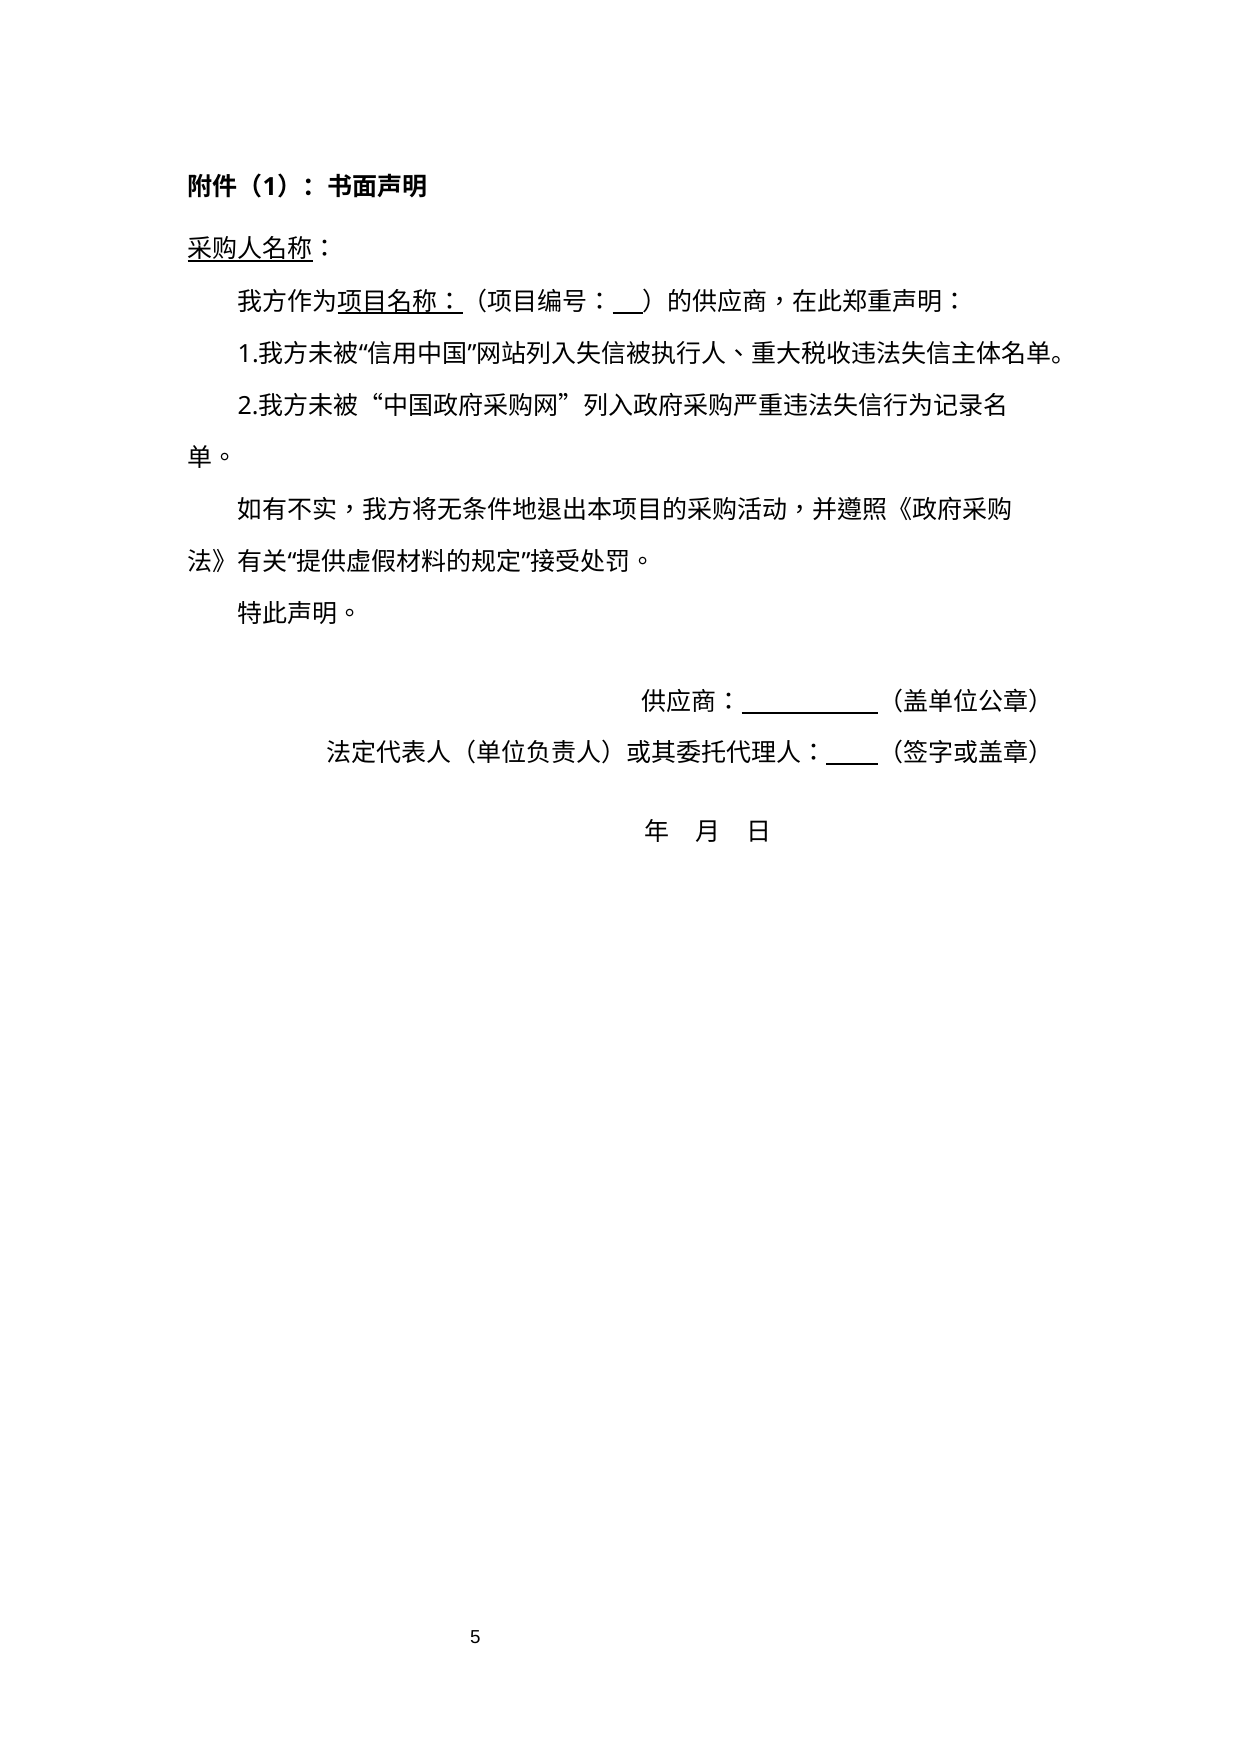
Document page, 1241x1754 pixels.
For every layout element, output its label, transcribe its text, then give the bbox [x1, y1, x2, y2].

text 我方作为项目名称：（项目编号： ）的供应商，在此郑重声明： [187, 268, 1053, 320]
text 如有不实，我方将无条件地退出本项目的采购活动，并遵照《政府采购法》有关“提供虚假材料的规定”接受处罚。 [187, 477, 1053, 581]
text 年 月 日 [187, 811, 1053, 848]
text 采购人名称： [187, 216, 1053, 268]
text 特此声明。 [187, 581, 1053, 633]
text 法定代表人（单位负责人）或其委托代理人： （签字或盖章） [187, 734, 1053, 768]
text 供应商： （盖单位公章） [187, 683, 1053, 717]
text 附件（1）：书面声明 [187, 162, 1053, 204]
text 2.我方未被“中国政府采购网”列入政府采购严重违法失信行为记录名单。 [187, 372, 1053, 477]
text 1.我方未被“信用中国”网站列入失信被执行人、重大税收违法失信主体名单。 [187, 320, 1053, 372]
